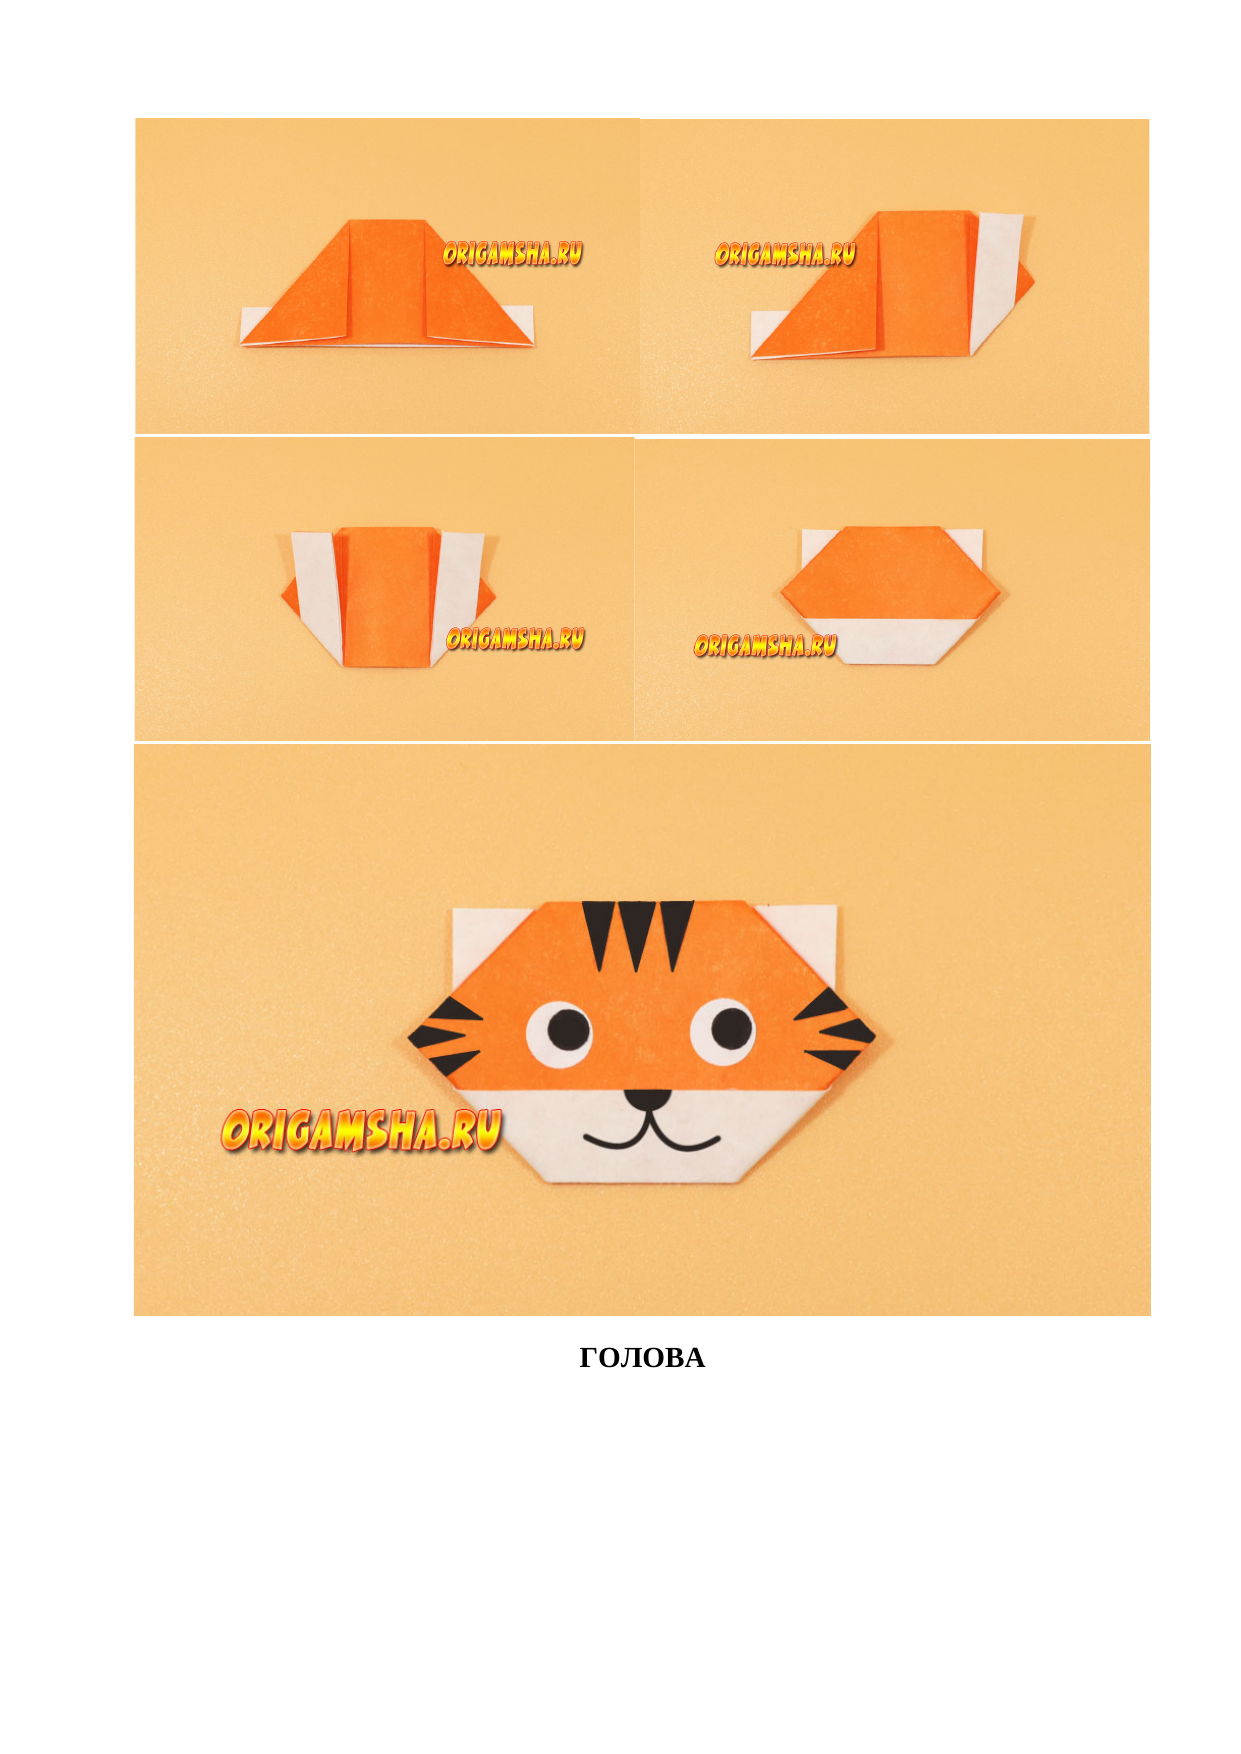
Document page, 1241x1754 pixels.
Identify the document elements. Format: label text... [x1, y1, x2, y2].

picture [135, 118, 1150, 434]
picture [133, 744, 1151, 1316]
picture [134, 437, 1151, 741]
text ГОЛОВА [118, 1341, 1167, 1374]
